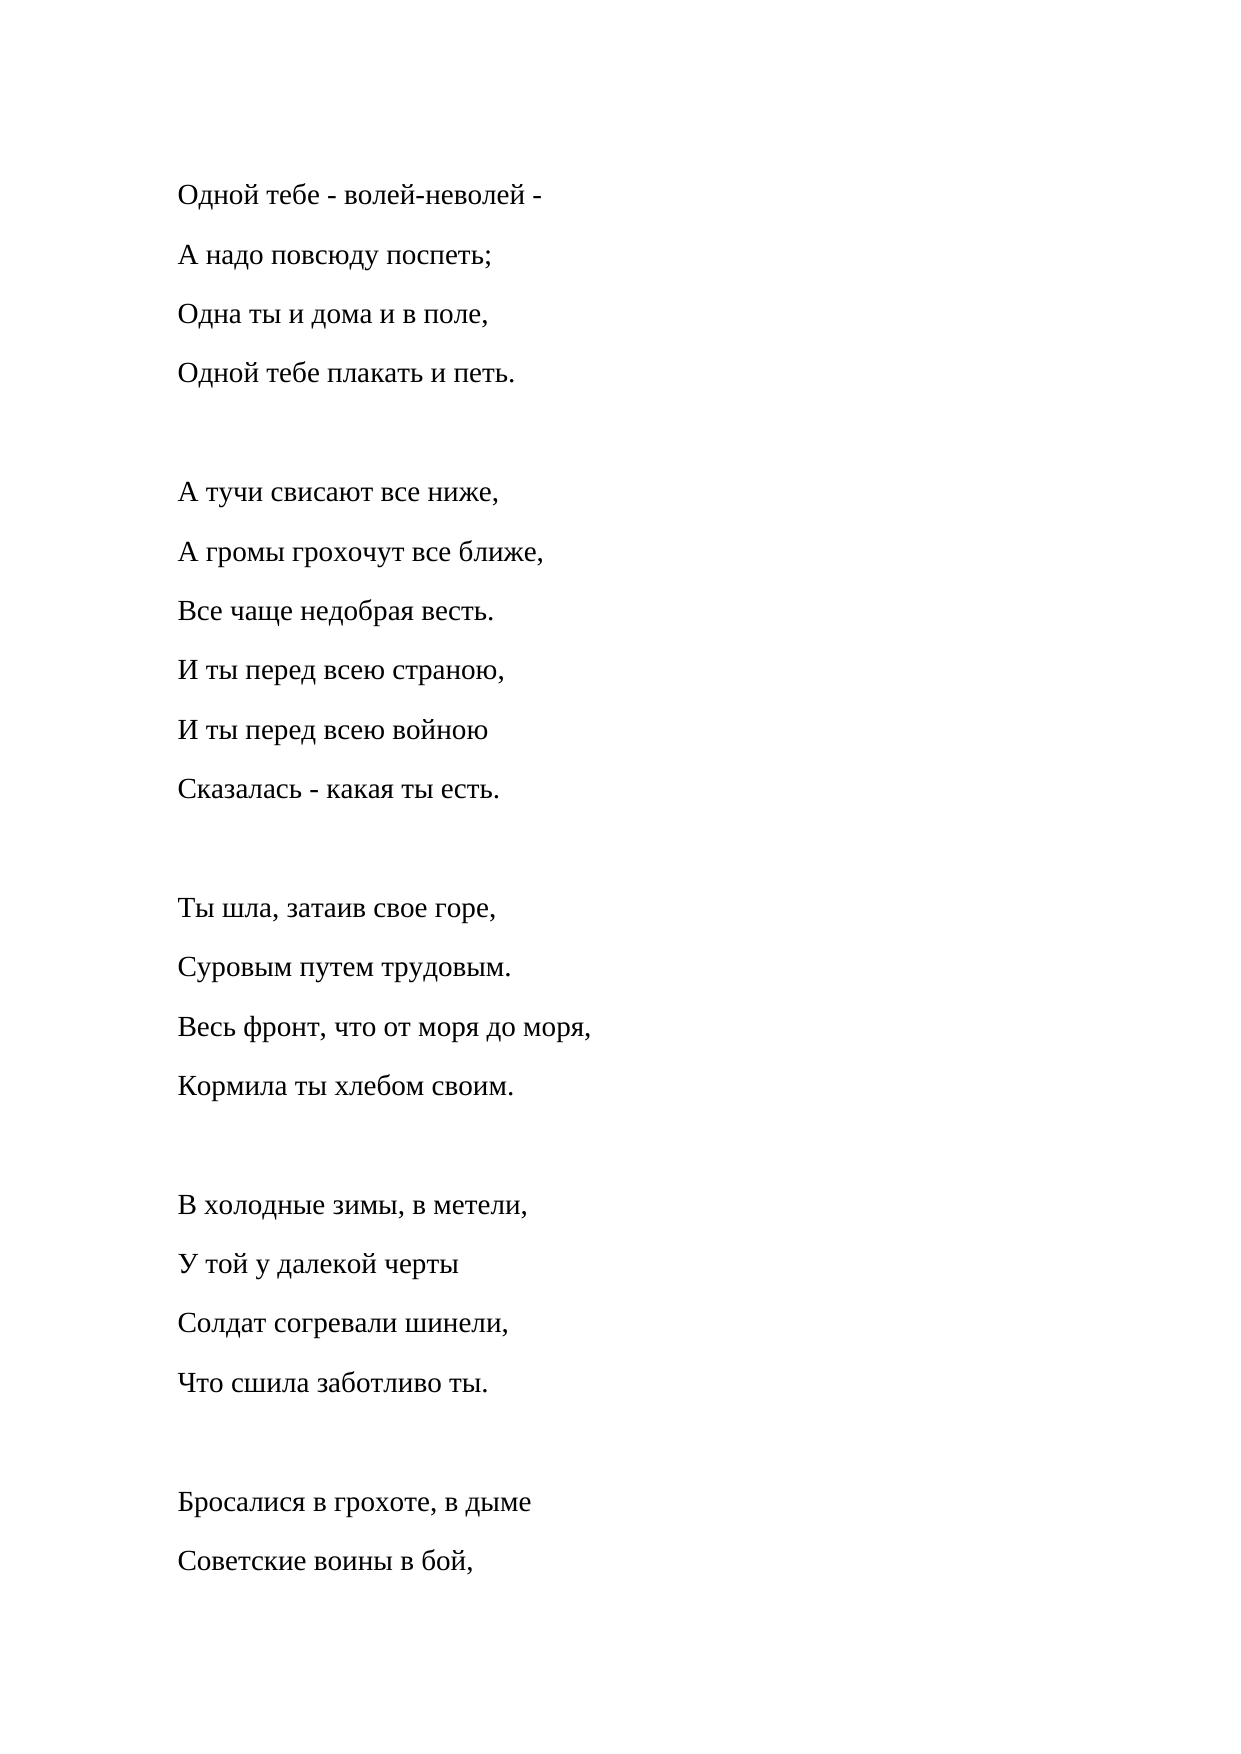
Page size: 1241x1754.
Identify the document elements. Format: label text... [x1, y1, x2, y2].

text А надо повсюду поспеть; [177, 237, 1152, 270]
text Все чаще недобрая весть. [177, 593, 1152, 627]
text Советские воины в бой, [177, 1543, 1152, 1577]
text Сказалась - какая ты есть. [177, 771, 1152, 805]
text Одна ты и дома и в поле, [177, 296, 1152, 330]
text И ты перед всею войною [177, 712, 1152, 745]
text А тучи свисают все ниже, [177, 474, 1152, 508]
text Весь фронт, что от моря до моря, [177, 1009, 1152, 1042]
text Кормила ты хлебом своим. [177, 1068, 1152, 1102]
text Одной тебе - волей-неволей - [177, 177, 1152, 211]
text Бросалися в грохоте, в дыме [177, 1484, 1152, 1517]
text Суровым путем трудовым. [177, 949, 1152, 983]
text Что сшила заботливо ты. [177, 1365, 1152, 1398]
text У той у далекой черты [177, 1246, 1152, 1280]
text В холодные зимы, в метели, [177, 1187, 1152, 1220]
text И ты перед всею страною, [177, 652, 1152, 686]
text Ты шла, затаив свое горе, [177, 890, 1152, 923]
text Солдат согревали шинели, [177, 1306, 1152, 1339]
text А громы грохочут все ближе, [177, 534, 1152, 567]
text Одной тебе плакать и петь. [177, 356, 1152, 389]
